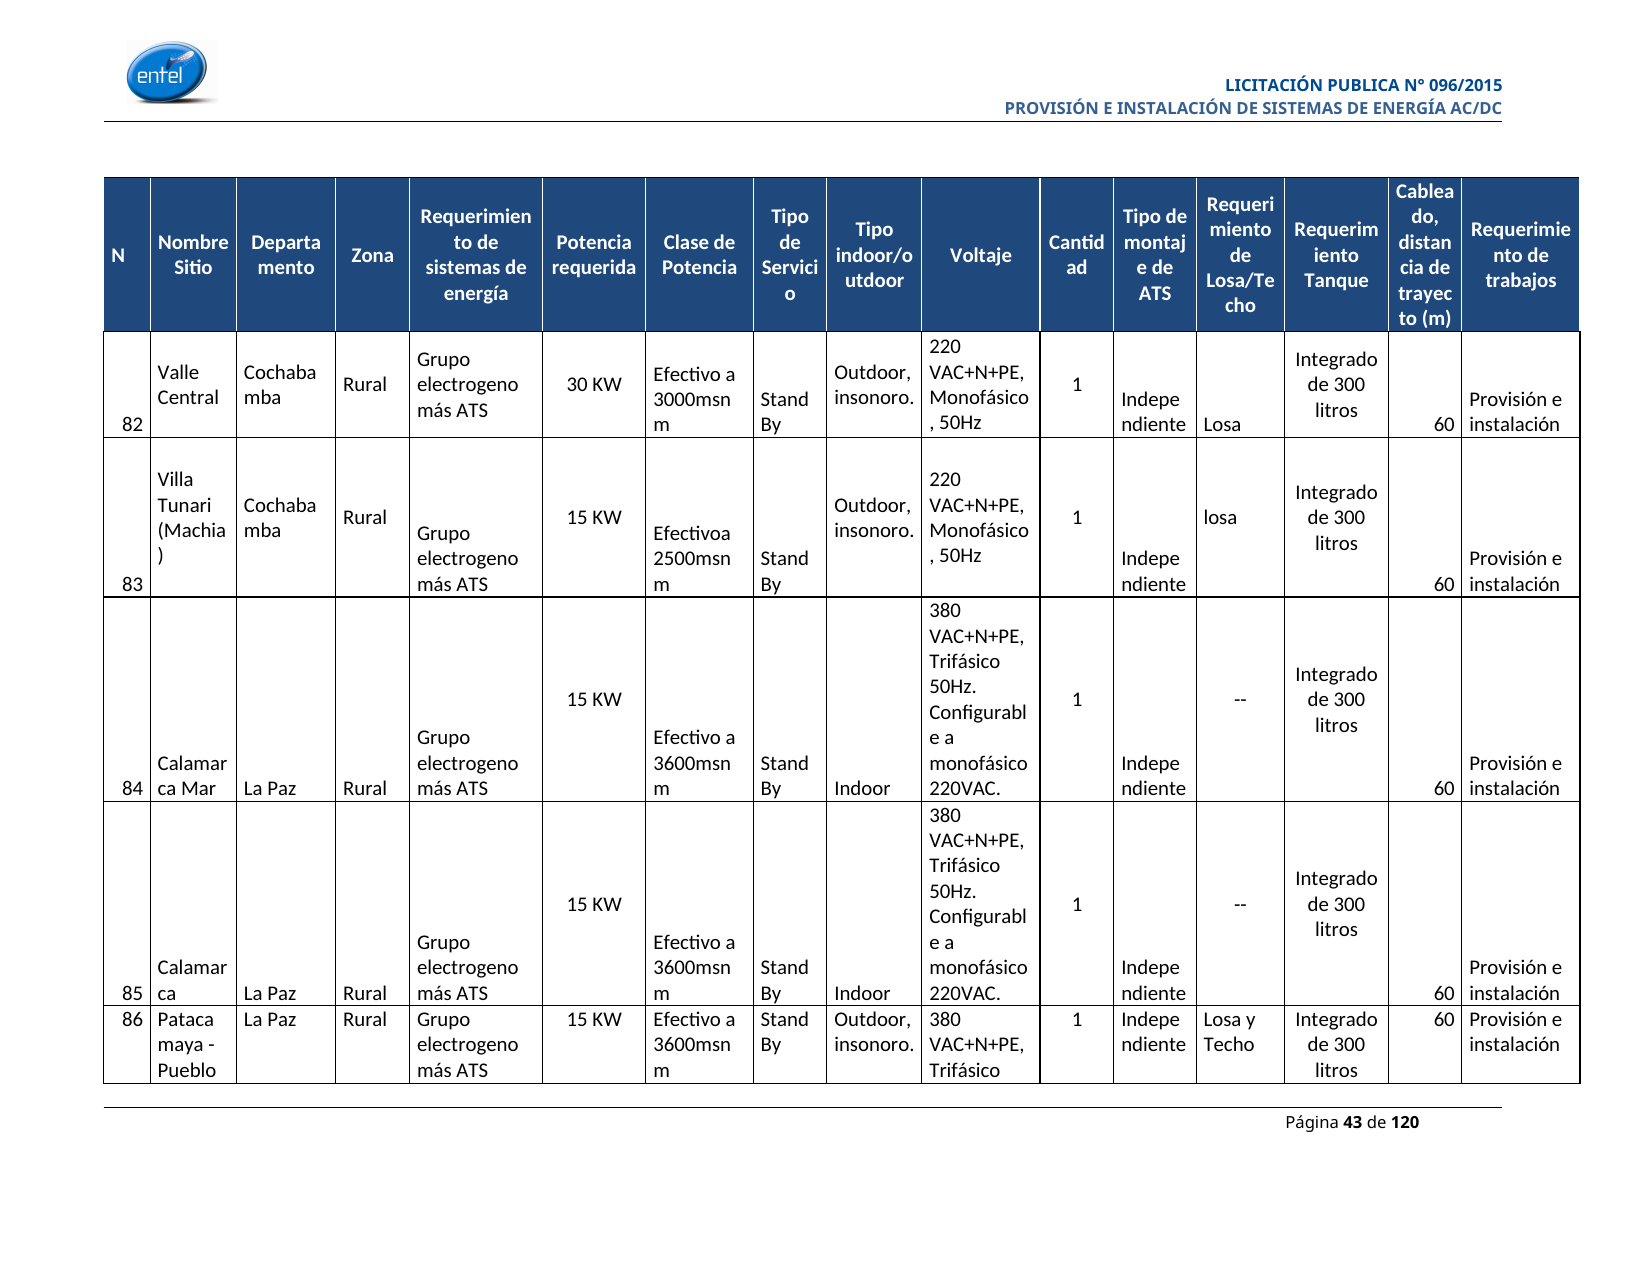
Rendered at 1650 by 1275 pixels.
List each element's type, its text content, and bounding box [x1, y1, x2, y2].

table_header Requerimiento Tanque [1285, 178, 1388, 331]
table_header Tipo de montaje de ATS [1114, 178, 1196, 331]
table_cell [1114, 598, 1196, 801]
table_header Departamento [237, 178, 335, 331]
table_header Voltaje [922, 178, 1039, 331]
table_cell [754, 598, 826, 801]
table_header Clase de Potencia [646, 178, 753, 331]
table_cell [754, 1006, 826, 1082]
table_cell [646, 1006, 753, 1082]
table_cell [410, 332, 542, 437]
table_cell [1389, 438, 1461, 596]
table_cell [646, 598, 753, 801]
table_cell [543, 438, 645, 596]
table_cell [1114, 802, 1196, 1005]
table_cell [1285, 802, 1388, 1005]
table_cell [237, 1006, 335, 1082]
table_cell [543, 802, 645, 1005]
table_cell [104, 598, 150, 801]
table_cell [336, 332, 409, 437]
table_header Requerimiento de trabajos [1462, 178, 1579, 331]
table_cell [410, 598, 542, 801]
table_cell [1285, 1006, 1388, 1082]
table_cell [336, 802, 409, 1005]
table_header Tipo indoor/outdoor [827, 178, 921, 331]
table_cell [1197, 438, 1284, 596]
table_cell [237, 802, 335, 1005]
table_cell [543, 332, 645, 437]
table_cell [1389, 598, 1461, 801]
table_header Requerimiento de sistemas de energía [410, 178, 542, 331]
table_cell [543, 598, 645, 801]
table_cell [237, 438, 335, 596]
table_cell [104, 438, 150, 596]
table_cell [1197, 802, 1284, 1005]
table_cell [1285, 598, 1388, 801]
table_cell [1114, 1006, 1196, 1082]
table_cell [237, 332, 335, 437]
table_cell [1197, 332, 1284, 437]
table_header N [104, 178, 150, 331]
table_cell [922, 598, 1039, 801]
table_header Cableado, distancia de trayecto (m) [1389, 178, 1461, 331]
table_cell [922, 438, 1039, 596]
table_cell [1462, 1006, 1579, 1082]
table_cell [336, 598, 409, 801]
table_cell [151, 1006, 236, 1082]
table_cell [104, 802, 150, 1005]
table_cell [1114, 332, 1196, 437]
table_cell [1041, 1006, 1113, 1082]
table_header Tipo de Servicio [754, 178, 826, 331]
table_header Cantidad [1041, 178, 1113, 331]
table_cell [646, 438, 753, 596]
picture [126, 40, 219, 104]
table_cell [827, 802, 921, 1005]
table_header Nombre Sitio [151, 178, 236, 331]
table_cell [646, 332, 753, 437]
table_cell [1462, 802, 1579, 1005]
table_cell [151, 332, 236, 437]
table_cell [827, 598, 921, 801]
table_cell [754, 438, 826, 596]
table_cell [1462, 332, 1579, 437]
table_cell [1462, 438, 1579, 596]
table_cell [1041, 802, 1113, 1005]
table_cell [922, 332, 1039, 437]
table_header Potencia requerida [543, 178, 645, 331]
table_header Requerimiento de Losa/Techo [1197, 178, 1284, 331]
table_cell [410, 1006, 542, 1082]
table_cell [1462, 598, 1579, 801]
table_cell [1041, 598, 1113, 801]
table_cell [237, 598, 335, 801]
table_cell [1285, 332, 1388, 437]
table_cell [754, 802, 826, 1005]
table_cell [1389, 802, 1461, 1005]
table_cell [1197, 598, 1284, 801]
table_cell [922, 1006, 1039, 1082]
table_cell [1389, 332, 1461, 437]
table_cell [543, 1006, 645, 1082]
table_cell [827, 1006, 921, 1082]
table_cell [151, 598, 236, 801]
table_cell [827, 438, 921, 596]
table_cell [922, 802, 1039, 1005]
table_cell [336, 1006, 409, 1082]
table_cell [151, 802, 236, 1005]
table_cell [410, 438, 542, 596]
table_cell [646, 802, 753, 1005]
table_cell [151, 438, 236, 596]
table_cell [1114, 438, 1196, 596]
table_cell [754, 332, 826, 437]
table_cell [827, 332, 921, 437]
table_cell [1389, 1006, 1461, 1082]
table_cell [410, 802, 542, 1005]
table_header Zona [336, 178, 409, 331]
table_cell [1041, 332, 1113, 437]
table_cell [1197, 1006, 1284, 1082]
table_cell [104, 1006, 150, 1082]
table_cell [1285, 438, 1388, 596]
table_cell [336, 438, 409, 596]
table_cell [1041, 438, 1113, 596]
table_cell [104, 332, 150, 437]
